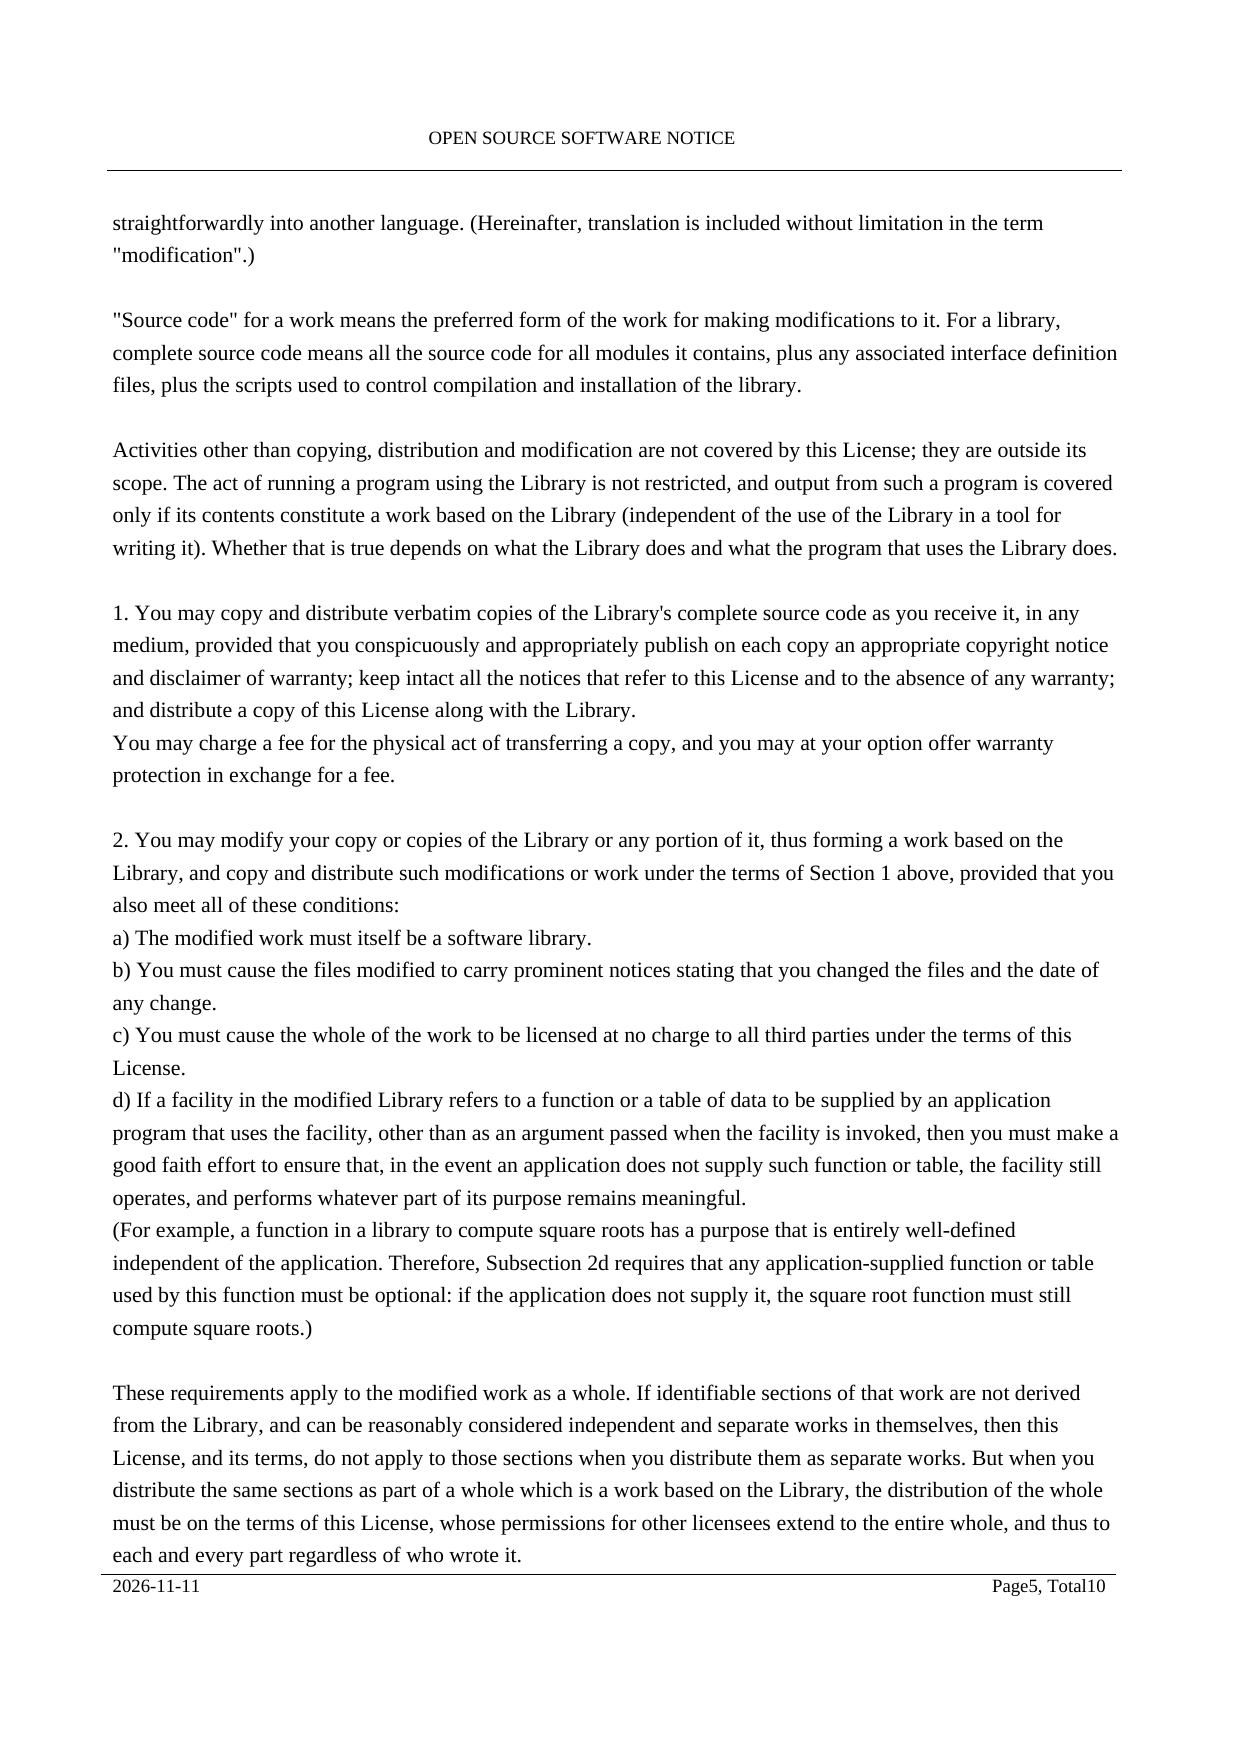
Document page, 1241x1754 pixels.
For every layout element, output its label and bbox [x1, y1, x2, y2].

text [112, 206, 1128, 1571]
